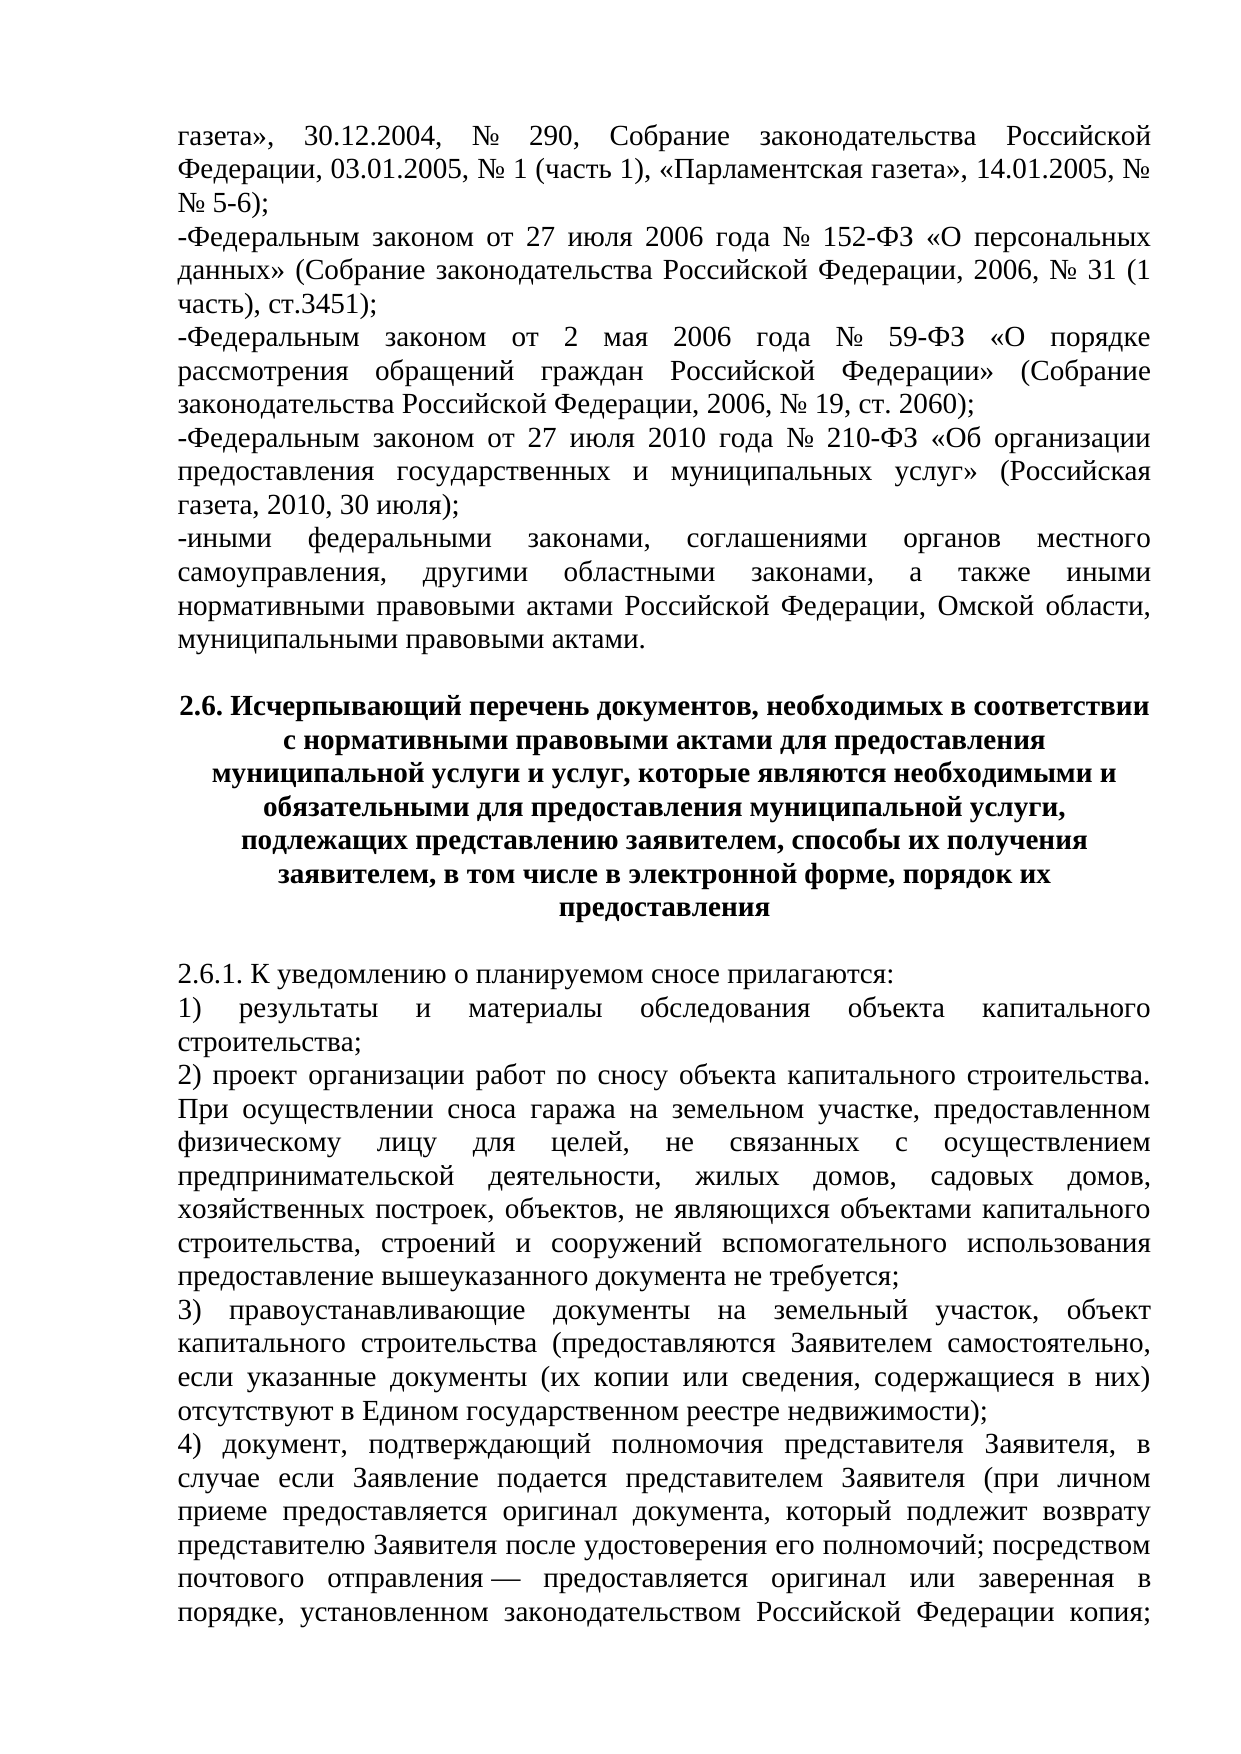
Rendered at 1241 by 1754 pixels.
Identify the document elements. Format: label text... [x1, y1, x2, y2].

text -Федеральным законом от 27 июля 2010 года № 210-ФЗ «Об организации предоставления государственных и муниципальных услуг» (Российская газета, 2010, 30 июля); [177, 420, 1152, 521]
text -Федеральным законом от 2 мая 2006 года № 59-ФЗ «О порядке рассмотрения обращений граждан Российской Федерации» (Собрание законодательства Российской Федерации, 2006, № 19, ст. 2060); [177, 319, 1152, 420]
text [177, 118, 1152, 219]
text 3) правоустанавливающие документы на земельный участок, объект капитального строительства (предоставляются Заявителем самостоятельно, если указанные документы (их копии или сведения, содержащиеся в них) отсутствуют в Едином государственном реестре недвижимости); [177, 1292, 1152, 1426]
text 2.6. Исчерпывающий перечень документов, необходимых в соответствии с нормативными правовыми актами для предоставления муниципальной услуги и услуг, которые являются необходимыми и обязательными для предоставления муниципальной услуги, подлежащих представлению заявителем, способы их получения заявителем, в том числе в электронной форме, порядок их предоставления [177, 688, 1152, 923]
text -иными федеральными законами, соглашениями органов местного самоуправления, другими областными законами, а также иными нормативными правовыми актами Российской Федерации, Омской области, муниципальными правовыми актами. [177, 521, 1152, 655]
text 2) проект организации работ по сносу объекта капитального строительства. При осуществлении сноса гаража на земельном участке, предоставленном физическому лицу для целей, не связанных с осуществлением предпринимательской деятельности, жилых домов, садовых домов, хозяйственных построек, объектов, не являющихся объектами капитального строительства, строений и сооружений вспомогательного использования предоставление вышеуказанного документа не требуется; [177, 1057, 1152, 1292]
text -Федеральным законом от 27 июля 2006 года № 152-ФЗ «О персональных данных» (Собрание законодательства Российской Федерации, 2006, № 31 (1 часть), ст.3451); [177, 219, 1152, 319]
text 2.6.1. К уведомлению о планируемом сносе прилагаются: [177, 957, 1152, 990]
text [177, 1426, 1152, 1627]
text 1) результаты и материалы обследования объекта капитального строительства; [177, 990, 1152, 1057]
